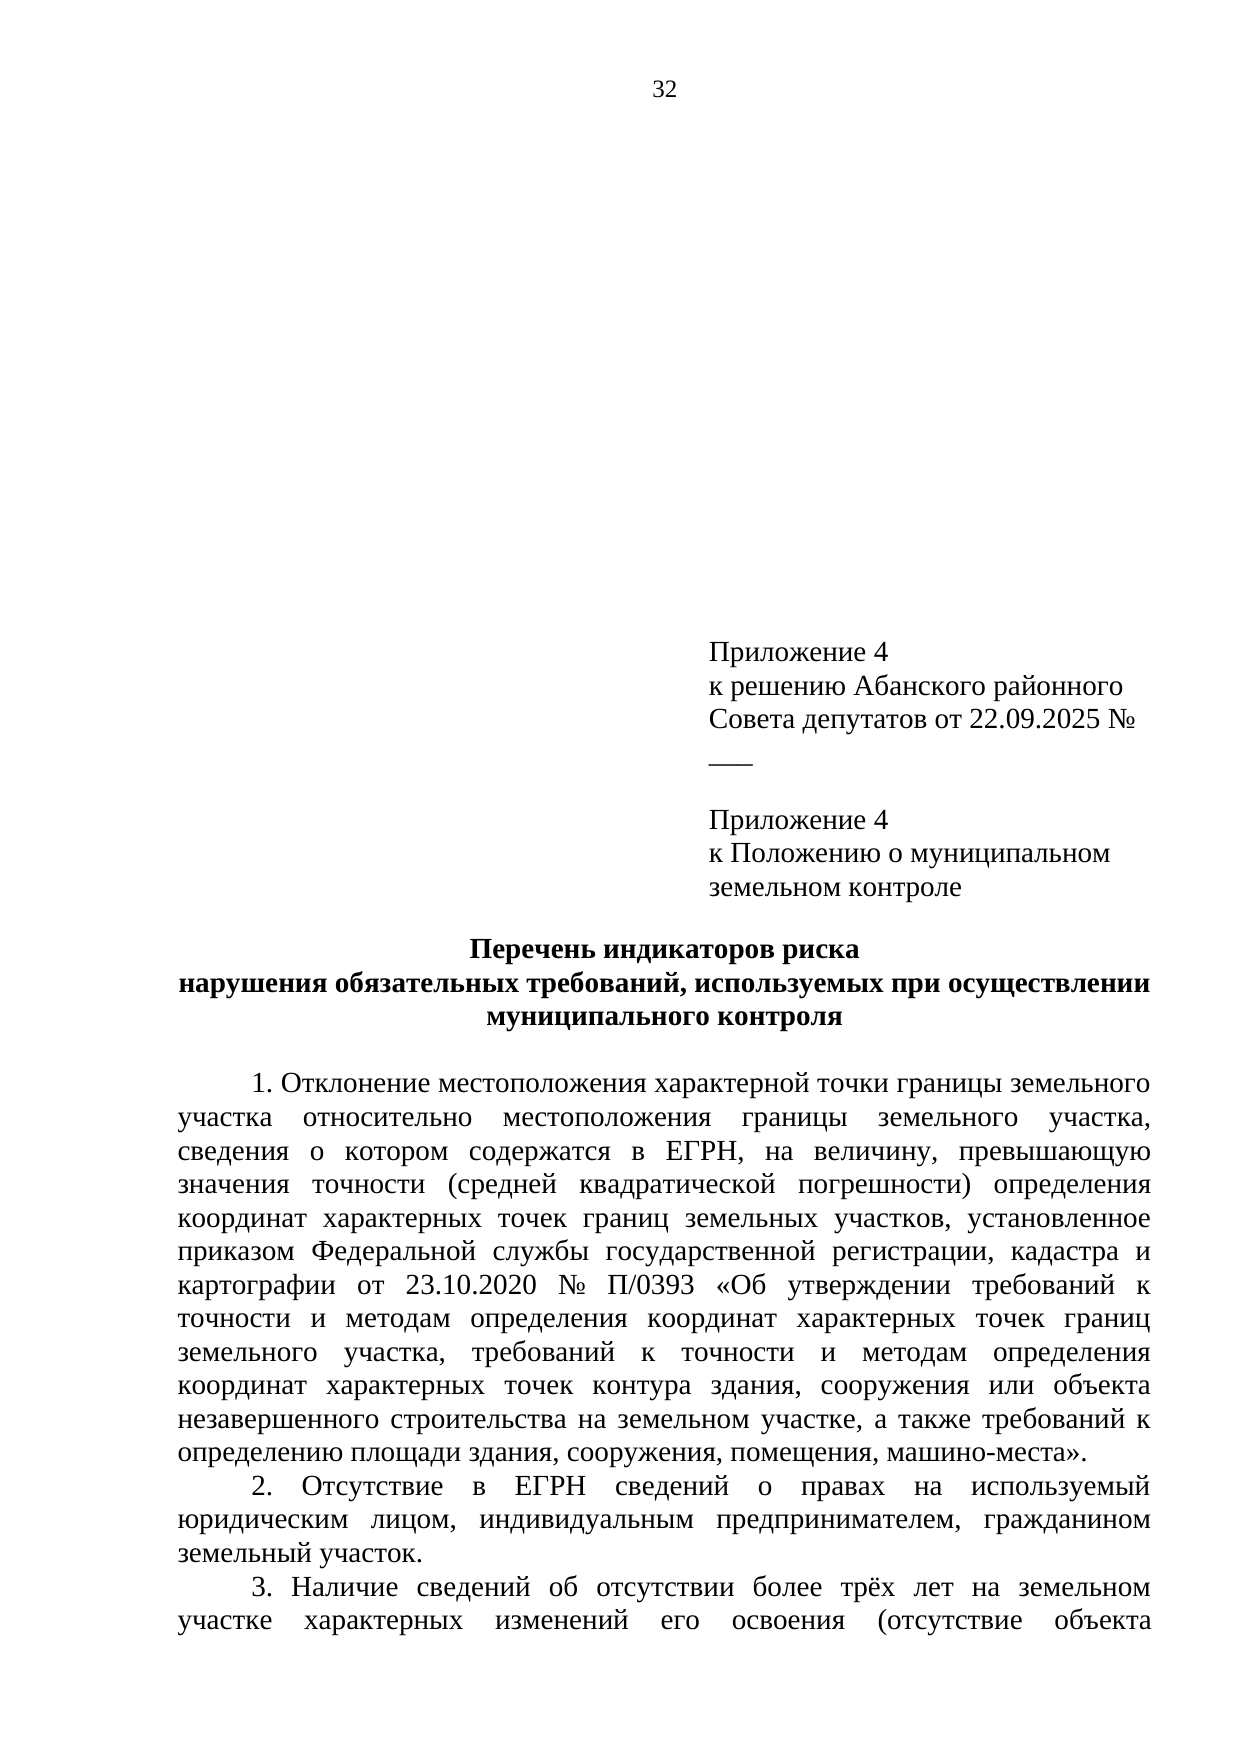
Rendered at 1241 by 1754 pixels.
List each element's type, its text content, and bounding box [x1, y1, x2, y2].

text к решению Абанского районного Совета депутатов от 22.09.2025 № ___ [709, 668, 1152, 768]
text Приложение 4 [709, 634, 1152, 668]
text муниципального контроля [177, 998, 1152, 1032]
text Перечень индикаторов риска [177, 931, 1152, 965]
text 1. Отклонение местоположения характерной точки границы земельного участка относительно местоположения границы земельного участка, сведения о котором содержатся в ЕГРН, на величину, превышающую значения точности (средней квадратической погрешности) определения координат характерных точек границ земельных участков, установленное приказом Федеральной службы государственной регистрации, кадастра и картографии от 23.10.2020 № П/0393 «Об утверждении требований к точности и методам определения координат характерных точек границ земельного участка, требований к точности и методам определения координат характерных точек контура здания, сооружения или объекта незавершенного строительства на земельном участке, а также требований к определению площади здания, сооружения, помещения, машино-места». [177, 1066, 1152, 1468]
text нарушения обязательных требований, используемых при осуществлении [177, 965, 1152, 998]
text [177, 1569, 1152, 1636]
text Приложение 4 [709, 802, 1152, 836]
text к Положению о муниципальном земельном контроле [709, 836, 1152, 903]
text 2. Отсутствие в ЕГРН сведений о правах на используемый юридическим лицом, индивидуальным предпринимателем, гражданином земельный участок. [177, 1468, 1152, 1569]
